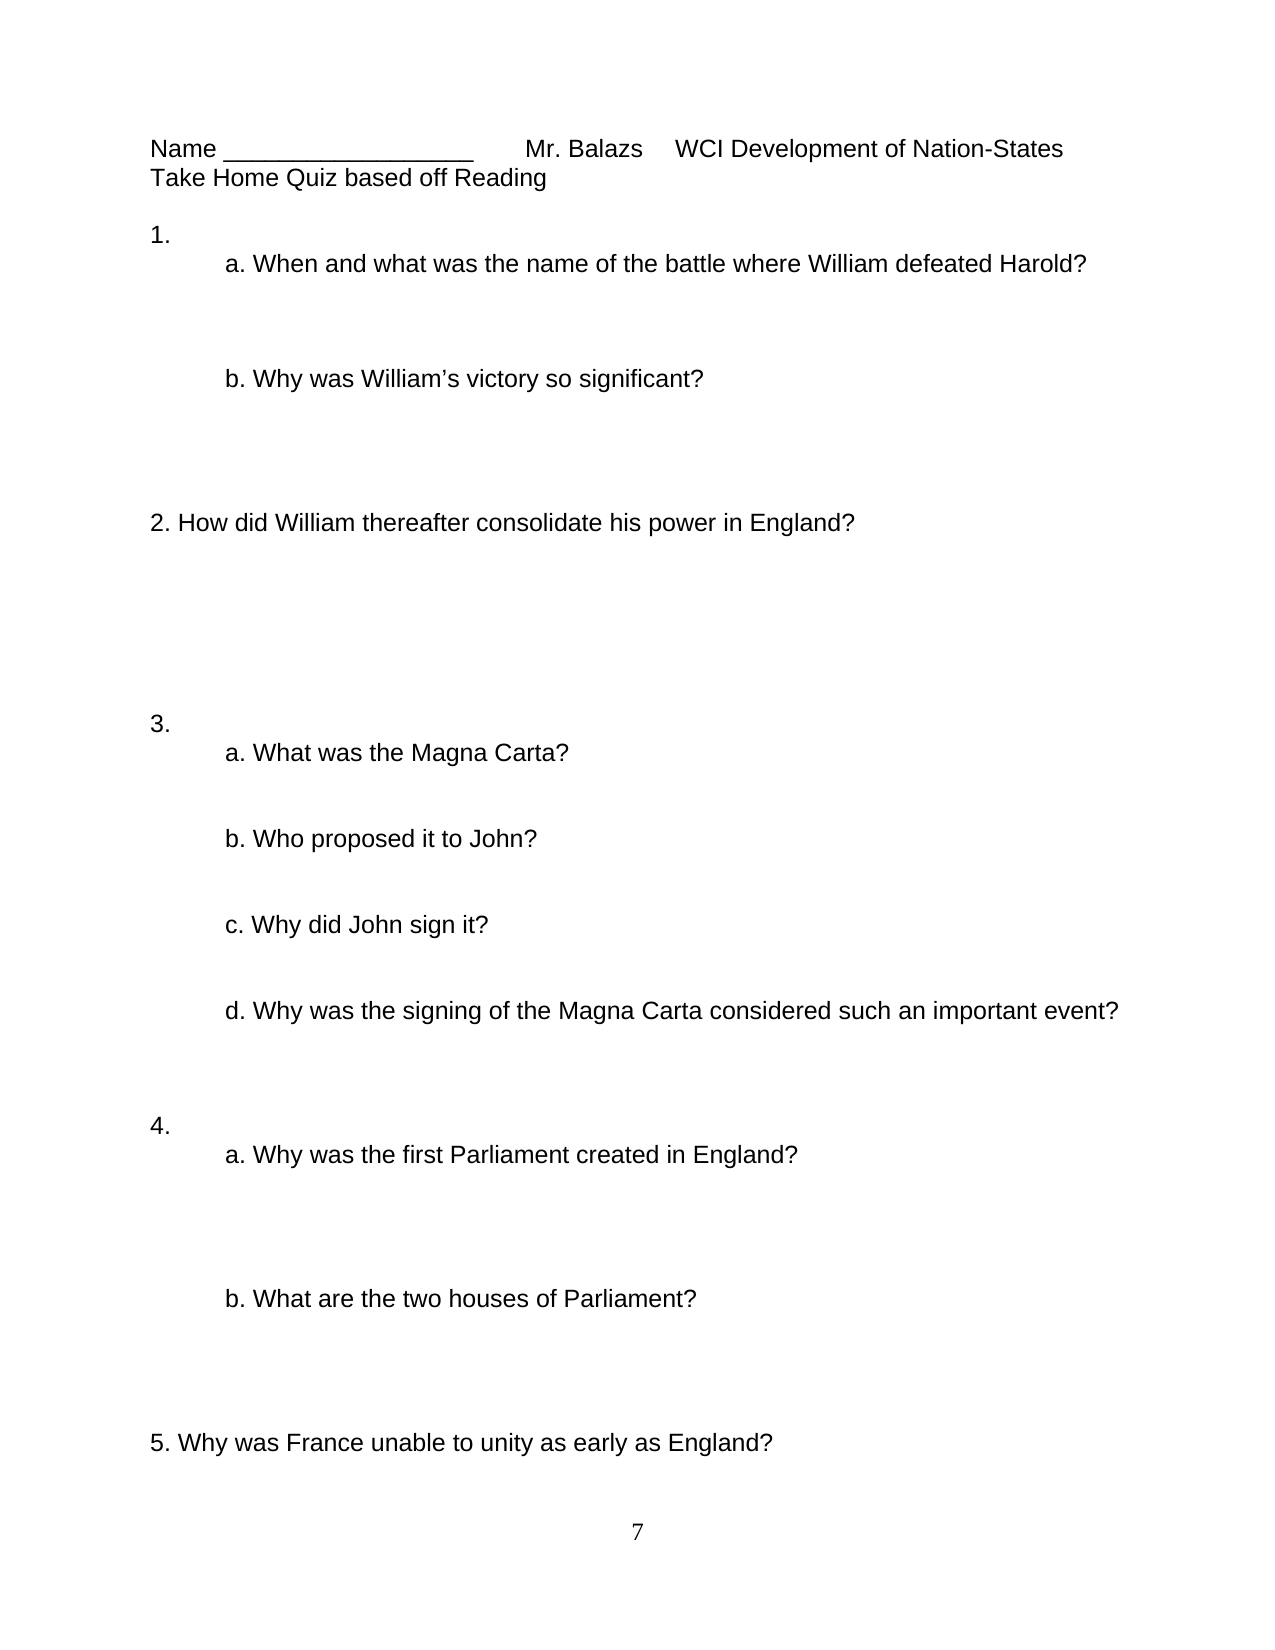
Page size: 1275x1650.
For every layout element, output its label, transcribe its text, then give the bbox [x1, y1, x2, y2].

text Take Home Quiz based off Reading [150, 162, 1125, 191]
text 2. How did William thereafter consolidate his power in England? [150, 507, 1125, 536]
text Name __________________ Mr. Balazs WCI Development of Nation-States [150, 134, 1125, 162]
text c. Why did John sign it? [150, 910, 1125, 939]
text a. Why was the first Parliament created in England? [150, 1140, 1125, 1169]
text b. Why was William’s victory so significant? [150, 364, 1125, 392]
text b. Who proposed it to John? [150, 824, 1125, 852]
text 3. [150, 709, 1125, 737]
text 5. Why was France unable to unity as early as England? [150, 1427, 1125, 1456]
text a. What was the Magna Carta? [150, 737, 1125, 766]
text 4. [150, 1111, 1125, 1140]
text b. What are the two houses of Parliament? [150, 1284, 1125, 1312]
text a. When and what was the name of the battle where William defeated Harold? [150, 249, 1125, 277]
text 1. [150, 220, 1125, 249]
text d. Why was the signing of the Magna Carta considered such an important event? [150, 996, 1125, 1025]
